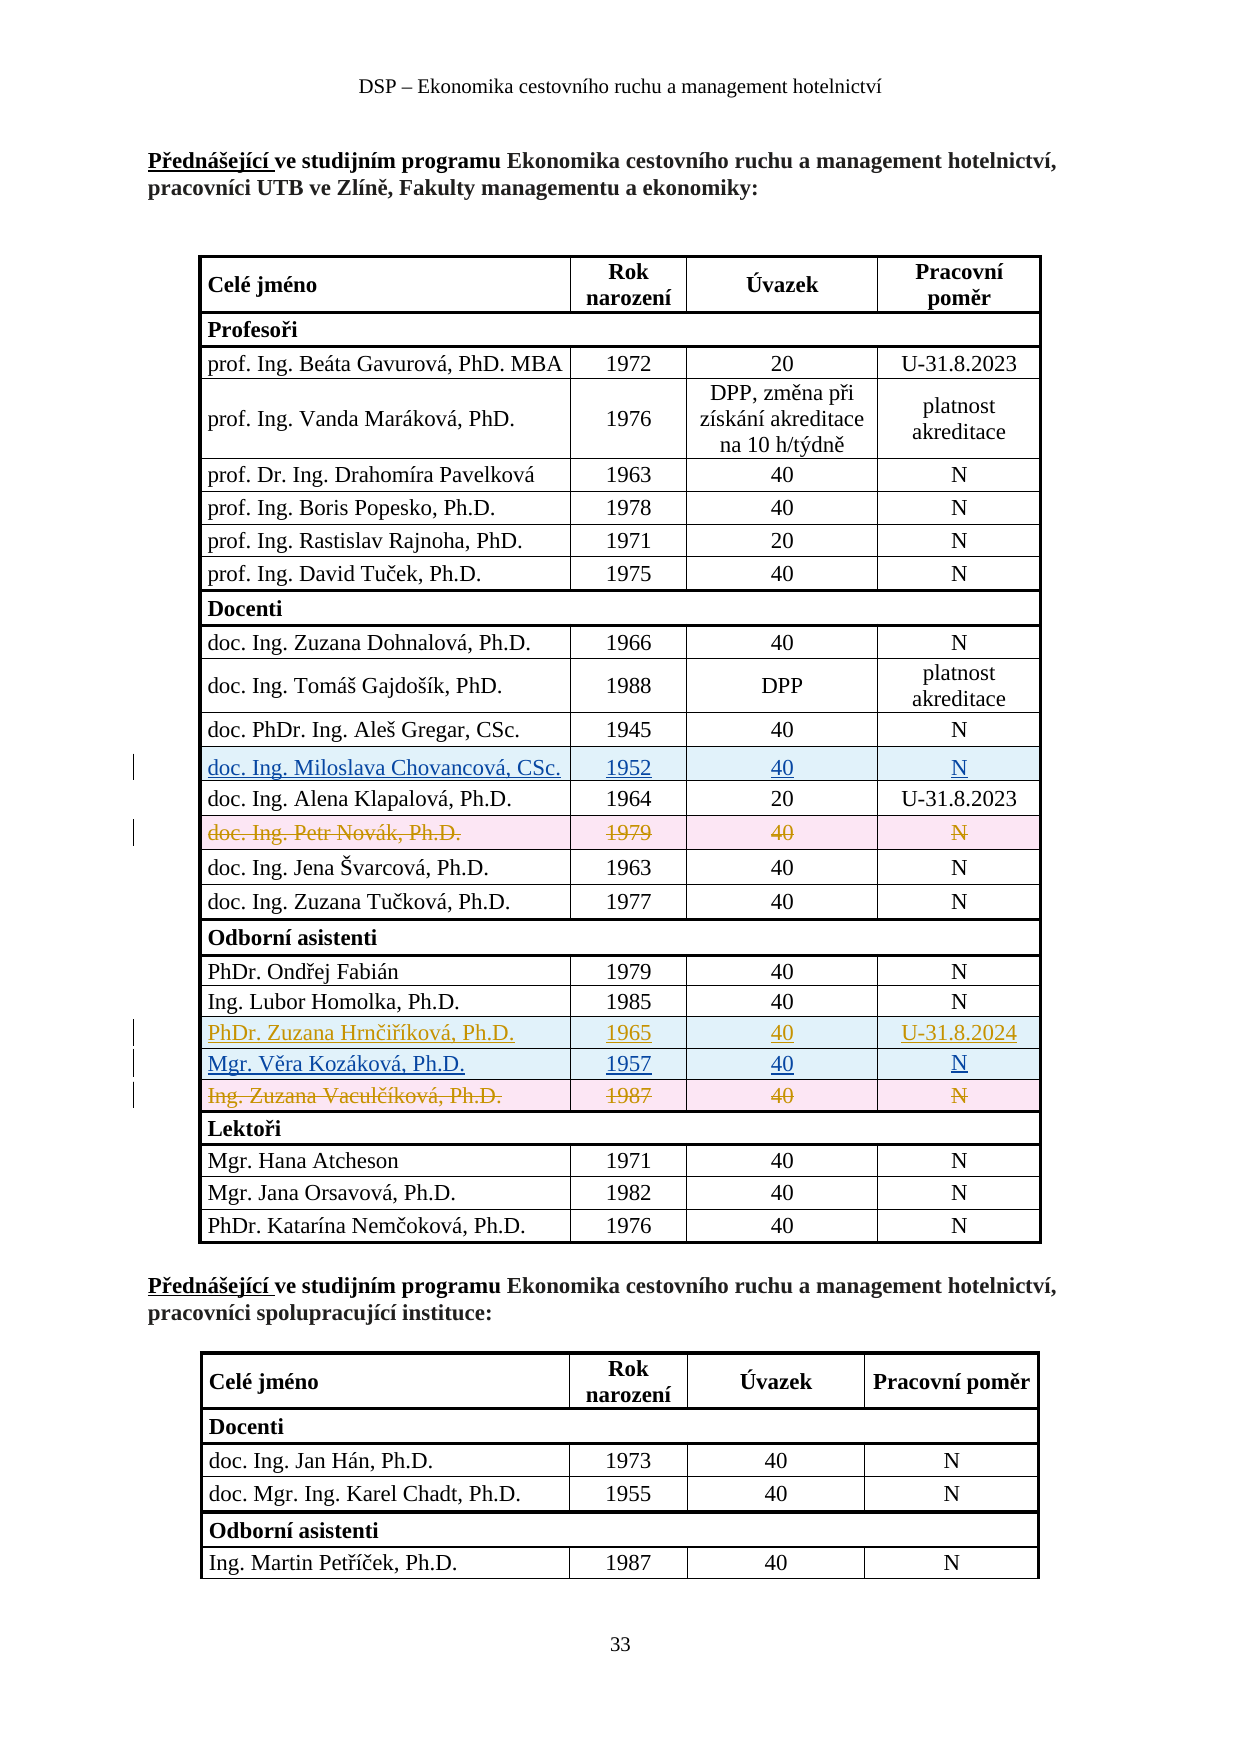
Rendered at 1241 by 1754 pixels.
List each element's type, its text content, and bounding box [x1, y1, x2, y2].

text Přednášející ve studijním programu Ekonomika cestovního ruchu a management hotelnictví, pracovníci UTB ve Zlíně, Fakulty managementu a ekonomiky: [148, 148, 507, 174]
table_cell prof. Ing. Vanda Maráková, PhD. [202, 379, 570, 458]
table_cell 40 [687, 957, 877, 985]
table_cell Mgr. Hana Atcheson [202, 1146, 570, 1176]
table_cell N [865, 1445, 1037, 1476]
table_header Pracovní poměr [878, 258, 1039, 311]
table_cell 1972 [571, 348, 686, 378]
table_cell 1978 [571, 492, 686, 523]
table_cell PhDr. Ondřej Fabián [202, 957, 570, 985]
table_cell 20 [687, 781, 877, 815]
table_cell 1966 [571, 627, 686, 658]
table_cell Docenti [203, 1410, 1037, 1442]
table_cell 40 [688, 1477, 864, 1510]
table_cell 40 [687, 986, 877, 1016]
table_cell N [878, 492, 1039, 523]
text Přednášející ve studijním programu Ekonomika cestovního ruchu a management hotelnictví, pracovníci spolupracující instituce: [148, 1272, 1093, 1325]
table_cell 40 [687, 885, 877, 918]
table_cell 1971 [571, 1146, 686, 1176]
table_cell Odborní asistenti [203, 1514, 1037, 1546]
table_cell N [878, 525, 1039, 556]
table_cell 40 [687, 1210, 877, 1241]
table_cell 40 [687, 1146, 877, 1176]
table_cell 40 [687, 850, 877, 883]
table_cell prof. Ing. Boris Popesko, Ph.D. [202, 492, 570, 523]
table_cell 40 [687, 1177, 877, 1208]
table_cell Ing. Martin Petříček, Ph.D. [203, 1548, 569, 1578]
table_cell doc. PhDr. Ing. Aleš Gregar, CSc. [202, 713, 570, 746]
table_cell N [878, 986, 1039, 1016]
table_cell N [878, 459, 1039, 491]
table_cell doc. Ing. Jan Hán, Ph.D. [203, 1445, 569, 1476]
table_header Úvazek [688, 1355, 864, 1407]
table_cell platnost akreditace [878, 379, 1039, 458]
table_cell prof. Ing. David Tuček, Ph.D. [202, 557, 570, 589]
table_cell Ing. Lubor Homolka, Ph.D. [202, 986, 570, 1016]
table_cell U-31.8.2023 [878, 348, 1039, 378]
table_cell 1975 [571, 557, 686, 589]
table_cell 1976 [571, 379, 686, 458]
table_cell 1985 [571, 986, 686, 1016]
table_cell prof. Ing. Rastislav Rajnoha, PhD. [202, 525, 570, 556]
table_cell N [865, 1477, 1037, 1510]
table_cell 40 [687, 713, 877, 746]
table_cell 1982 [571, 1177, 686, 1208]
table_cell 1977 [571, 885, 686, 918]
table_cell Odborní asistenti [202, 921, 1039, 954]
table_cell 1979 [571, 957, 686, 985]
table_cell 1973 [570, 1445, 687, 1476]
table_cell 1971 [571, 525, 686, 556]
table_cell doc. Ing. Zuzana Tučková, Ph.D. [202, 885, 570, 918]
table_cell N [878, 557, 1039, 589]
table_cell 40 [687, 627, 877, 658]
table_cell N [865, 1548, 1037, 1578]
table_cell 40 [688, 1445, 864, 1476]
table_cell Profesoři [202, 314, 1039, 345]
table_header Rok narození [570, 1355, 687, 1407]
table_cell N [878, 957, 1039, 985]
table_cell N [878, 1210, 1039, 1241]
table_header Celé jméno [202, 258, 570, 311]
table_cell doc. Mgr. Ing. Karel Chadt, Ph.D. [203, 1477, 569, 1510]
table_cell Mgr. Jana Orsavová, Ph.D. [202, 1177, 570, 1208]
table_cell 40 [688, 1548, 864, 1578]
table_cell N [878, 885, 1039, 918]
table_cell 20 [687, 525, 877, 556]
table_cell doc. Ing. Alena Klapalová, Ph.D. [202, 781, 570, 815]
table_cell N [878, 713, 1039, 746]
table_header Celé jméno [203, 1355, 569, 1407]
table_cell N [878, 850, 1039, 883]
table_cell N [878, 1177, 1039, 1208]
table_cell 40 [687, 557, 877, 589]
table_cell 40 [687, 492, 877, 523]
table_cell 1988 [571, 659, 686, 712]
table_header Úvazek [687, 258, 877, 311]
table_cell prof. Dr. Ing. Drahomíra Pavelková [202, 459, 570, 491]
table_cell Lektoři [202, 1113, 1039, 1143]
table_cell N [878, 627, 1039, 658]
table_cell doc. Ing. Tomáš Gajdošík, PhD. [202, 659, 570, 712]
table_cell Docenti [202, 592, 1039, 623]
table_cell U-31.8.2023 [878, 781, 1039, 815]
table_cell DPP, změna při získání akreditace na 10 h/týdně [687, 379, 877, 458]
table_cell 1964 [571, 781, 686, 815]
table_cell doc. Ing. Zuzana Dohnalová, Ph.D. [202, 627, 570, 658]
table_cell N [878, 1146, 1039, 1176]
table_header Rok narození [571, 258, 686, 311]
table_cell prof. Ing. Beáta Gavurová, PhD. MBA [202, 348, 570, 378]
table_cell 1963 [571, 850, 686, 883]
table_cell 1945 [571, 713, 686, 746]
table_cell doc. Ing. Jena Švarcová, Ph.D. [202, 850, 570, 883]
table_cell 1955 [570, 1477, 687, 1510]
table_header Pracovní poměr [865, 1355, 1037, 1407]
table_cell 40 [687, 459, 877, 491]
table_cell 1963 [571, 459, 686, 491]
table_cell 20 [687, 348, 877, 378]
table_cell 1987 [570, 1548, 687, 1578]
text Přednášející ve studijním programu Ekonomika cestovního ruchu a management hotelnictví, pracovníci UTB ve Zlíně, Fakulty managementu a ekonomiky: [759, 148, 1093, 200]
table_cell PhDr. Katarína Nemčoková, Ph.D. [202, 1210, 570, 1241]
table_cell 1976 [571, 1210, 686, 1241]
table_cell platnost akreditace [878, 659, 1039, 712]
table_cell DPP [687, 659, 877, 712]
